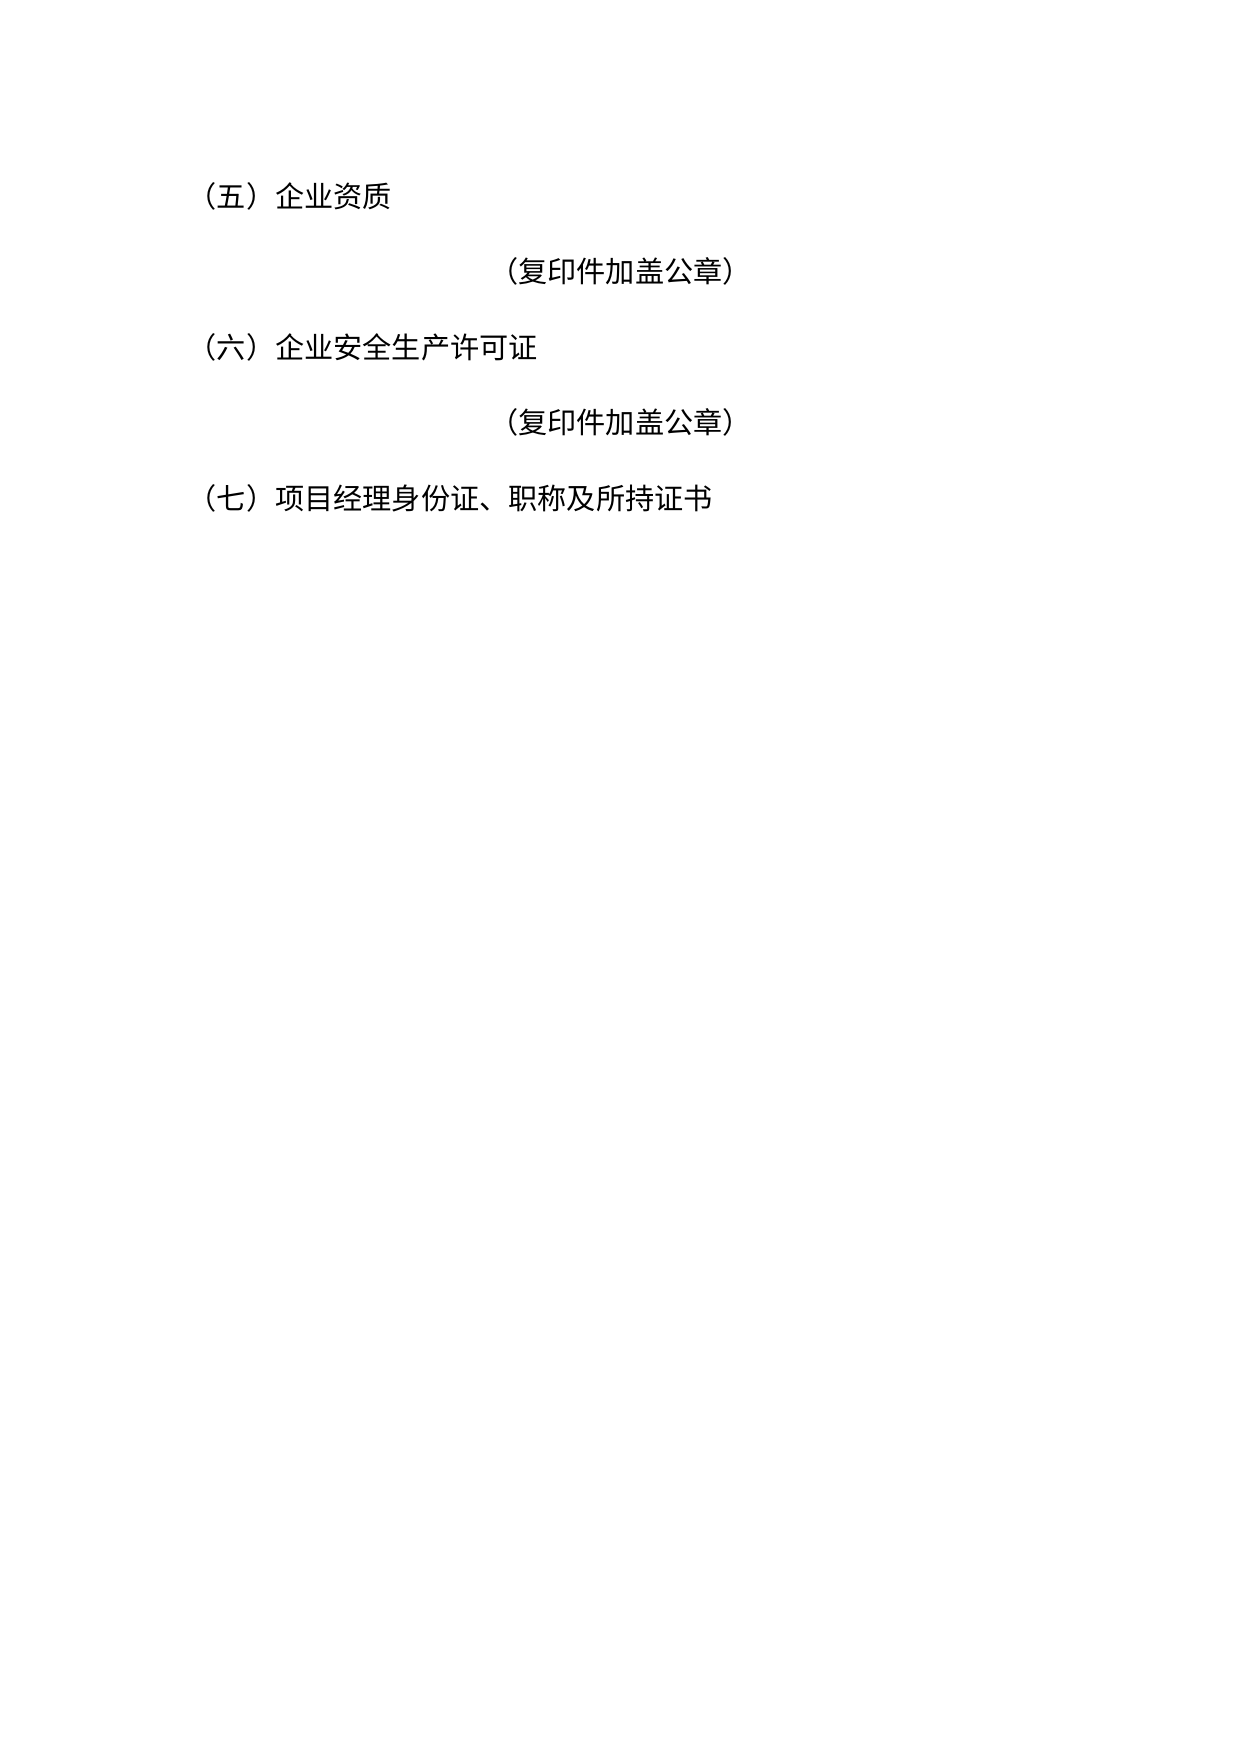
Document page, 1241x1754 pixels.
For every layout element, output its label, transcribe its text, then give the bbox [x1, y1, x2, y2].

text （五）企业资质 [187, 162, 1053, 227]
text （七）项目经理身份证、职称及所持证书 [187, 464, 1053, 529]
text （复印件加盖公章） [187, 388, 1053, 453]
text （复印件加盖公章） [187, 237, 1053, 302]
text （六）企业安全生产许可证 [187, 313, 1053, 378]
